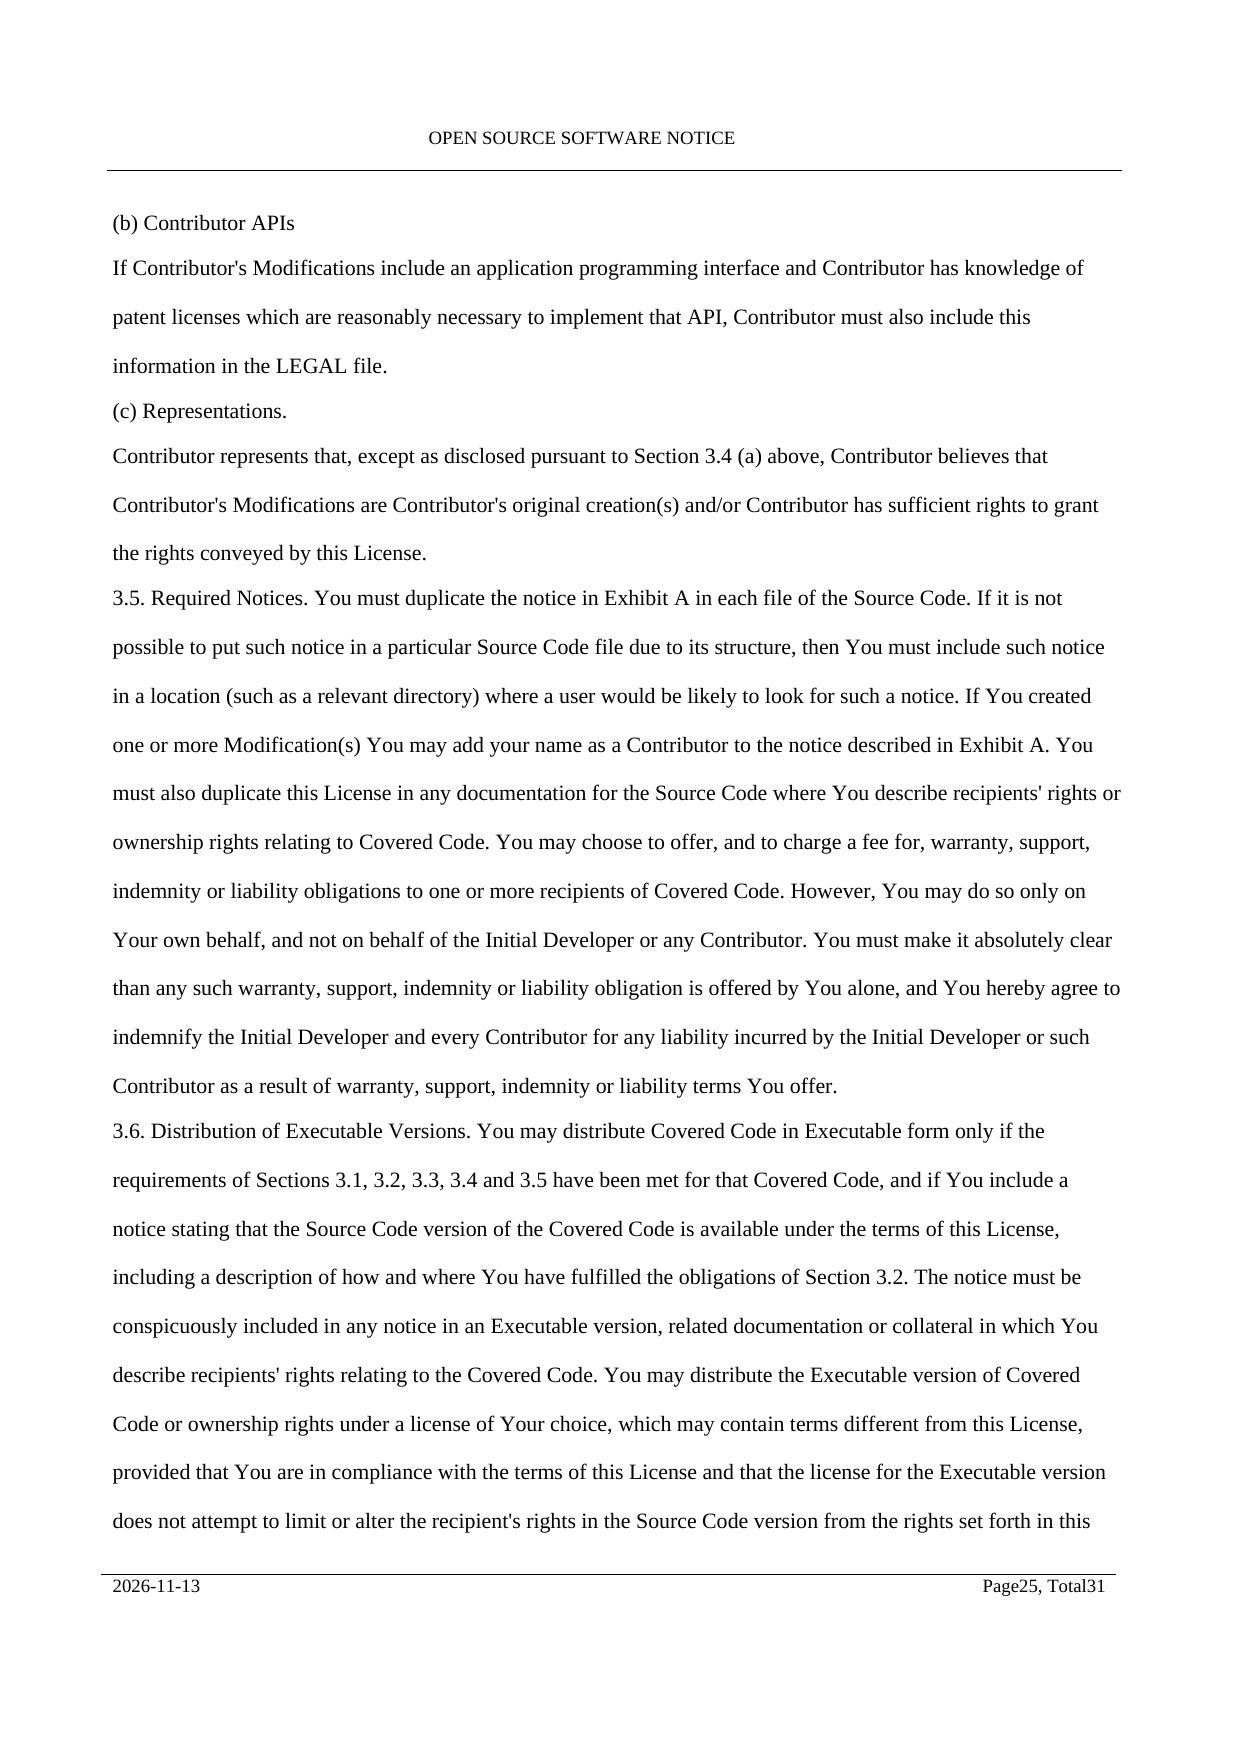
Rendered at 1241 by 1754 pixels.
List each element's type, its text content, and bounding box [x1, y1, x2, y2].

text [112, 1114, 1128, 1537]
text (c) Representations. [112, 394, 1128, 427]
text (b) Contributor APIs [112, 206, 1128, 239]
text If Contributor's Modifications include an application programming interface and Contributor has knowledge of patent licenses which are reasonably necessary to implement that API, Contributor must also include this information in the LEGAL file. [112, 251, 1128, 381]
text Contributor represents that, except as disclosed pursuant to Section 3.4 (a) above, Contributor believes that Contributor's Modifications are Contributor's original creation(s) and/or Contributor has sufficient rights to grant the rights conveyed by this License. [112, 439, 1128, 569]
text 3.5. Required Notices. You must duplicate the notice in Exhibit A in each file of the Source Code. If it is not possible to put such notice in a particular Source Code file due to its structure, then You must include such notice in a location (such as a relevant directory) where a user would be likely to look for such a notice. If You created one or more Modification(s) You may add your name as a Contributor to the notice described in Exhibit A. You must also duplicate this License in any documentation for the Source Code where You describe recipients' rights or ownership rights relating to Covered Code. You may choose to offer, and to charge a fee for, warranty, support, indemnity or liability obligations to one or more recipients of Covered Code. However, You may do so only on Your own behalf, and not on behalf of the Initial Developer or any Contributor. You must make it absolutely clear than any such warranty, support, indemnity or liability obligation is offered by You alone, and You hereby agree to indemnify the Initial Developer and every Contributor for any liability incurred by the Initial Developer or such Contributor as a result of warranty, support, indemnity or liability terms You offer. [112, 582, 1128, 1102]
